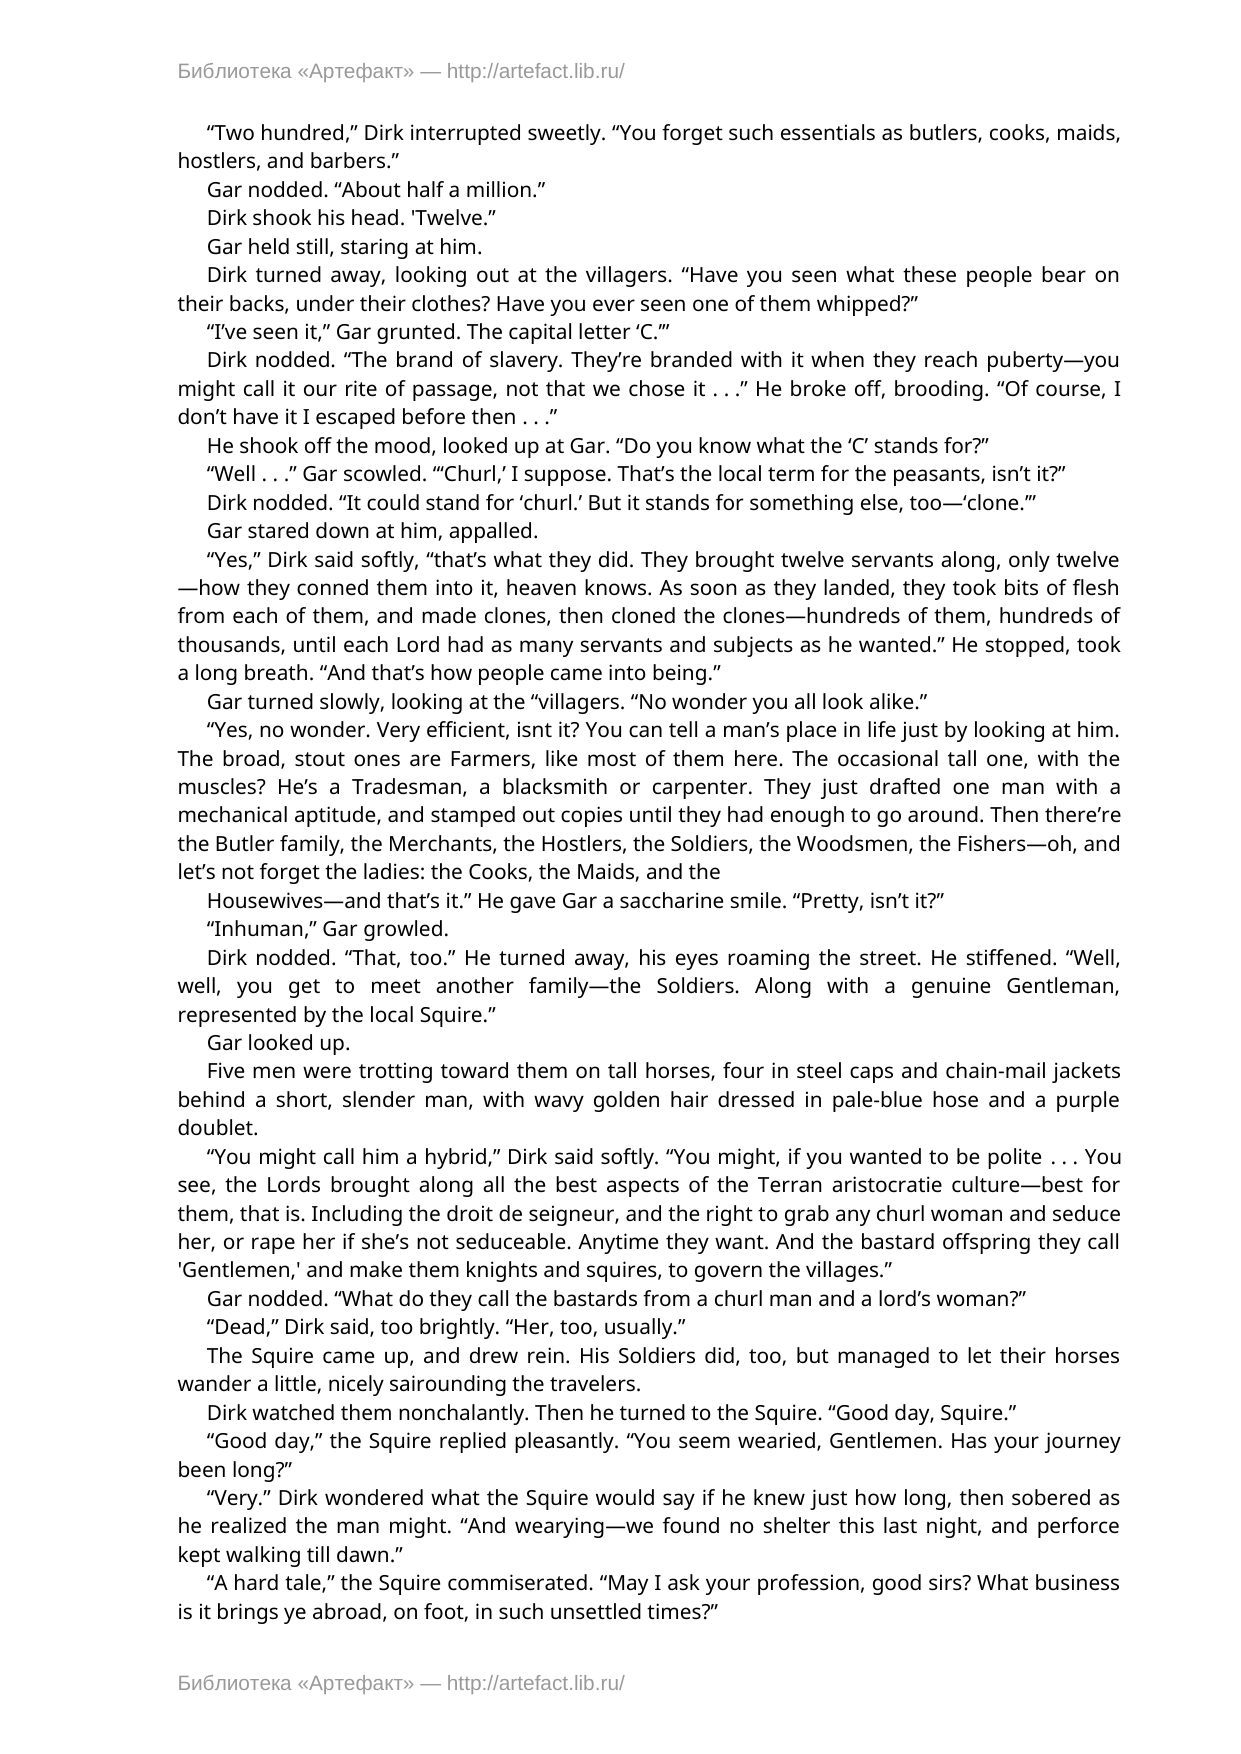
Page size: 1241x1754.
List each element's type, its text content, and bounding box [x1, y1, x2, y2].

text Dirk nodded. “The brand of slavery. They’re branded with it when they reach puberty—you might call it our rite of passage, not that we chose it . . .” He broke off, brooding. “Of course, I don’t have it I escaped before then . . .” [177, 346, 1122, 431]
text The Squire came up, and drew rein. His Soldiers did, too, but managed to let their horses wander a little, nicely sairounding the travelers. [177, 1341, 1122, 1398]
text “Dead,” Dirk said, too brightly. “Her, too, usually.” [177, 1312, 1122, 1341]
text “A hard tale,” the Squire commiserated. “May I ask your profession, good sirs? What business is it brings ye abroad, on foot, in such unsettled times?” [177, 1568, 1122, 1625]
text “Well . . .” Gar scowled. “‘Churl,’ I suppose. That’s the local term for the peasants, isn’t it?” [177, 459, 1122, 488]
text “Very.” Dirk wondered what the Squire would say if he knew just how long, then sobered as he realized the man might. “And wearying—we found no shelter this last night, and perforce kept walking till dawn.” [177, 1483, 1122, 1568]
text Housewives—and that’s it.” He gave Gar a saccharine smile. “Pretty, isn’t it?” [177, 886, 1122, 914]
text Dirk watched them nonchalantly. Then he turned to the Squire. “Good day, Squire.” [177, 1398, 1122, 1426]
text “You might call him a hybrid,” Dirk said softly. “You might, if you wanted to be polite . . . You see, the Lords brought along all the best aspects of the Terran aristocratie culture—best for them, that is. Including the droit de seigneur, and the right to grab any churl woman and seduce her, or rape her if she’s not seduceable. Anytime they want. And the bastard offspring they call 'Gentlemen,' and make them knights and squires, to govern the villages.” [177, 1142, 1122, 1284]
text “I’ve seen it,” Gar grunted. The capital letter ‘C.’” [177, 317, 1122, 346]
text “Two hundred,” Dirk interrupted sweetly. “You forget such essentials as butlers, cooks, maids, hostlers, and barbers.” [177, 118, 1122, 175]
text Gar stared down at him, appalled. [177, 516, 1122, 545]
text Gar held still, staring at him. [177, 232, 1122, 260]
text Gar nodded. “About half a million.” [177, 175, 1122, 203]
text Dirk turned away, looking out at the villagers. “Have you seen what these people bear on their backs, under their clothes? Have you ever seen one of them whipped?” [177, 260, 1122, 317]
text Dirk nodded. “That, too.” He turned away, his eyes roaming the street. He stiffened. “Well, well, you get to meet another family—the Soldiers. Along with a genuine Gentleman, represented by the local Squire.” [177, 943, 1122, 1028]
text Gar looked up. [177, 1028, 1122, 1057]
text “Good day,” the Squire replied pleasantly. “You seem wearied, Gentlemen. Has your journey been long?” [177, 1426, 1122, 1483]
text Dirk shook his head. 'Twelve.” [177, 203, 1122, 232]
text Gar nodded. “What do they call the bastards from a churl man and a lord’s woman?” [177, 1284, 1122, 1312]
text Dirk nodded. “It could stand for ‘churl.’ But it stands for something else, too—‘clone.’” [177, 488, 1122, 516]
text “Yes, no wonder. Very efficient, isnt it? You can tell a man’s place in life just by looking at him. The broad, stout ones are Farmers, like most of them here. The occasional tall one, with the muscles? He’s a Tradesman, a blacksmith or carpenter. They just drafted one man with a mechanical aptitude, and stamped out copies until they had enough to go around. Then there’re the Butler family, the Merchants, the Hostlers, the Soldiers, the Woodsmen, the Fishers—oh, and let’s not forget the ladies: the Cooks, the Maids, and the [177, 715, 1122, 886]
text Gar turned slowly, looking at the “villagers. “No wonder you all look alike.” [177, 687, 1122, 715]
text “Yes,” Dirk said softly, “that’s what they did. They brought twelve servants along, only twelve—how they conned them into it, heaven knows. As soon as they landed, they took bits of flesh from each of them, and made clones, then cloned the clones—hundreds of them, hundreds of thousands, until each Lord had as many servants and subjects as he wanted.” He stopped, took a long breath. “And that’s how people came into being.” [177, 545, 1122, 687]
text “Inhuman,” Gar growled. [177, 914, 1122, 943]
text Five men were trotting toward them on tall horses, four in steel caps and chain-mail jackets behind a short, slender man, with wavy golden hair dressed in pale-blue hose and a purple doublet. [177, 1057, 1122, 1142]
text He shook off the mood, looked up at Gar. “Do you know what the ‘C’ stands for?” [177, 431, 1122, 459]
